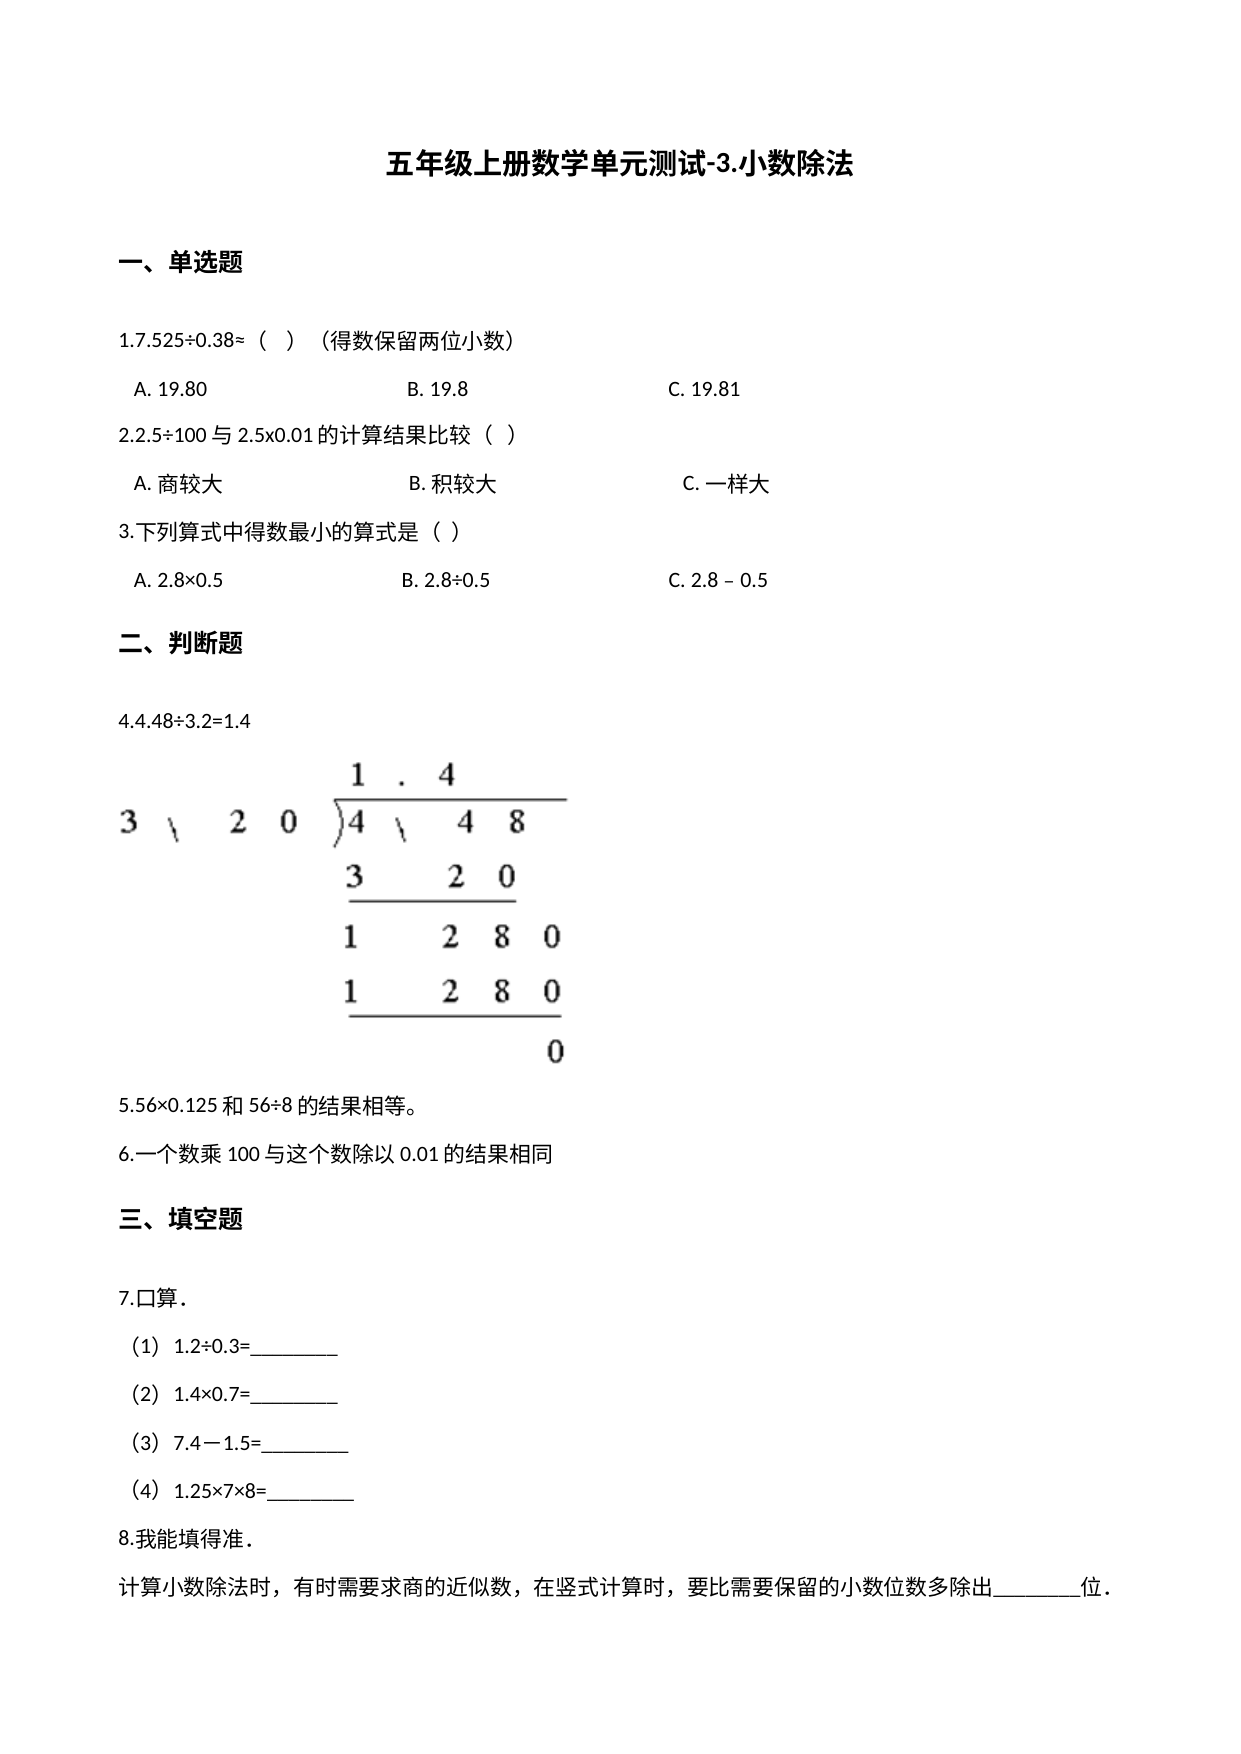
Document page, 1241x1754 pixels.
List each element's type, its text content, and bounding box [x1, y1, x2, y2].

text 6.一个数乘100与这个数除以0.01的结果相同 [118, 1137, 1122, 1169]
picture [118, 750, 573, 1076]
text 计算小数除法时，有时需要求商的近似数，在竖式计算时，要比需要保留的小数位数多除出________位． [118, 1570, 1122, 1602]
text 二、判断题 [118, 609, 1122, 674]
text 五年级上册数学单元测试-3.小数除法 [118, 129, 1122, 194]
text （4）1.25×7×8=________ [118, 1474, 1122, 1507]
text 7.口算． [118, 1281, 1122, 1313]
text A. 2.8×0.5 B. 2.8÷0.5 C. 2.8﹣0.5 [134, 563, 1122, 595]
text 三、填空题 [118, 1185, 1122, 1250]
text 8.我能填得准． [118, 1522, 1122, 1554]
text 1.7.525÷0.38≈（ ）（得数保留两位小数） [118, 324, 1122, 356]
text 5.56×0.125和56÷8的结果相等。 [118, 1088, 1122, 1121]
text 4.4.48÷3.2=1.4 [118, 704, 1122, 737]
text 3.下列算式中得数最小的算式是（ ） [118, 514, 1122, 547]
text 2.2.5÷100与2.5x0.01的计算结果比较（ ） [118, 418, 1122, 450]
text A. 商较大 B. 积较大 C. 一样大 [134, 466, 1122, 499]
text 一、单选题 [118, 228, 1122, 293]
text （1）1.2÷0.3=________ [118, 1329, 1122, 1362]
text （3）7.4－1.5=________ [118, 1426, 1122, 1458]
text A. 19.80 B. 19.8 C. 19.81 [134, 372, 1122, 404]
text （2）1.4×0.7=________ [118, 1377, 1122, 1410]
